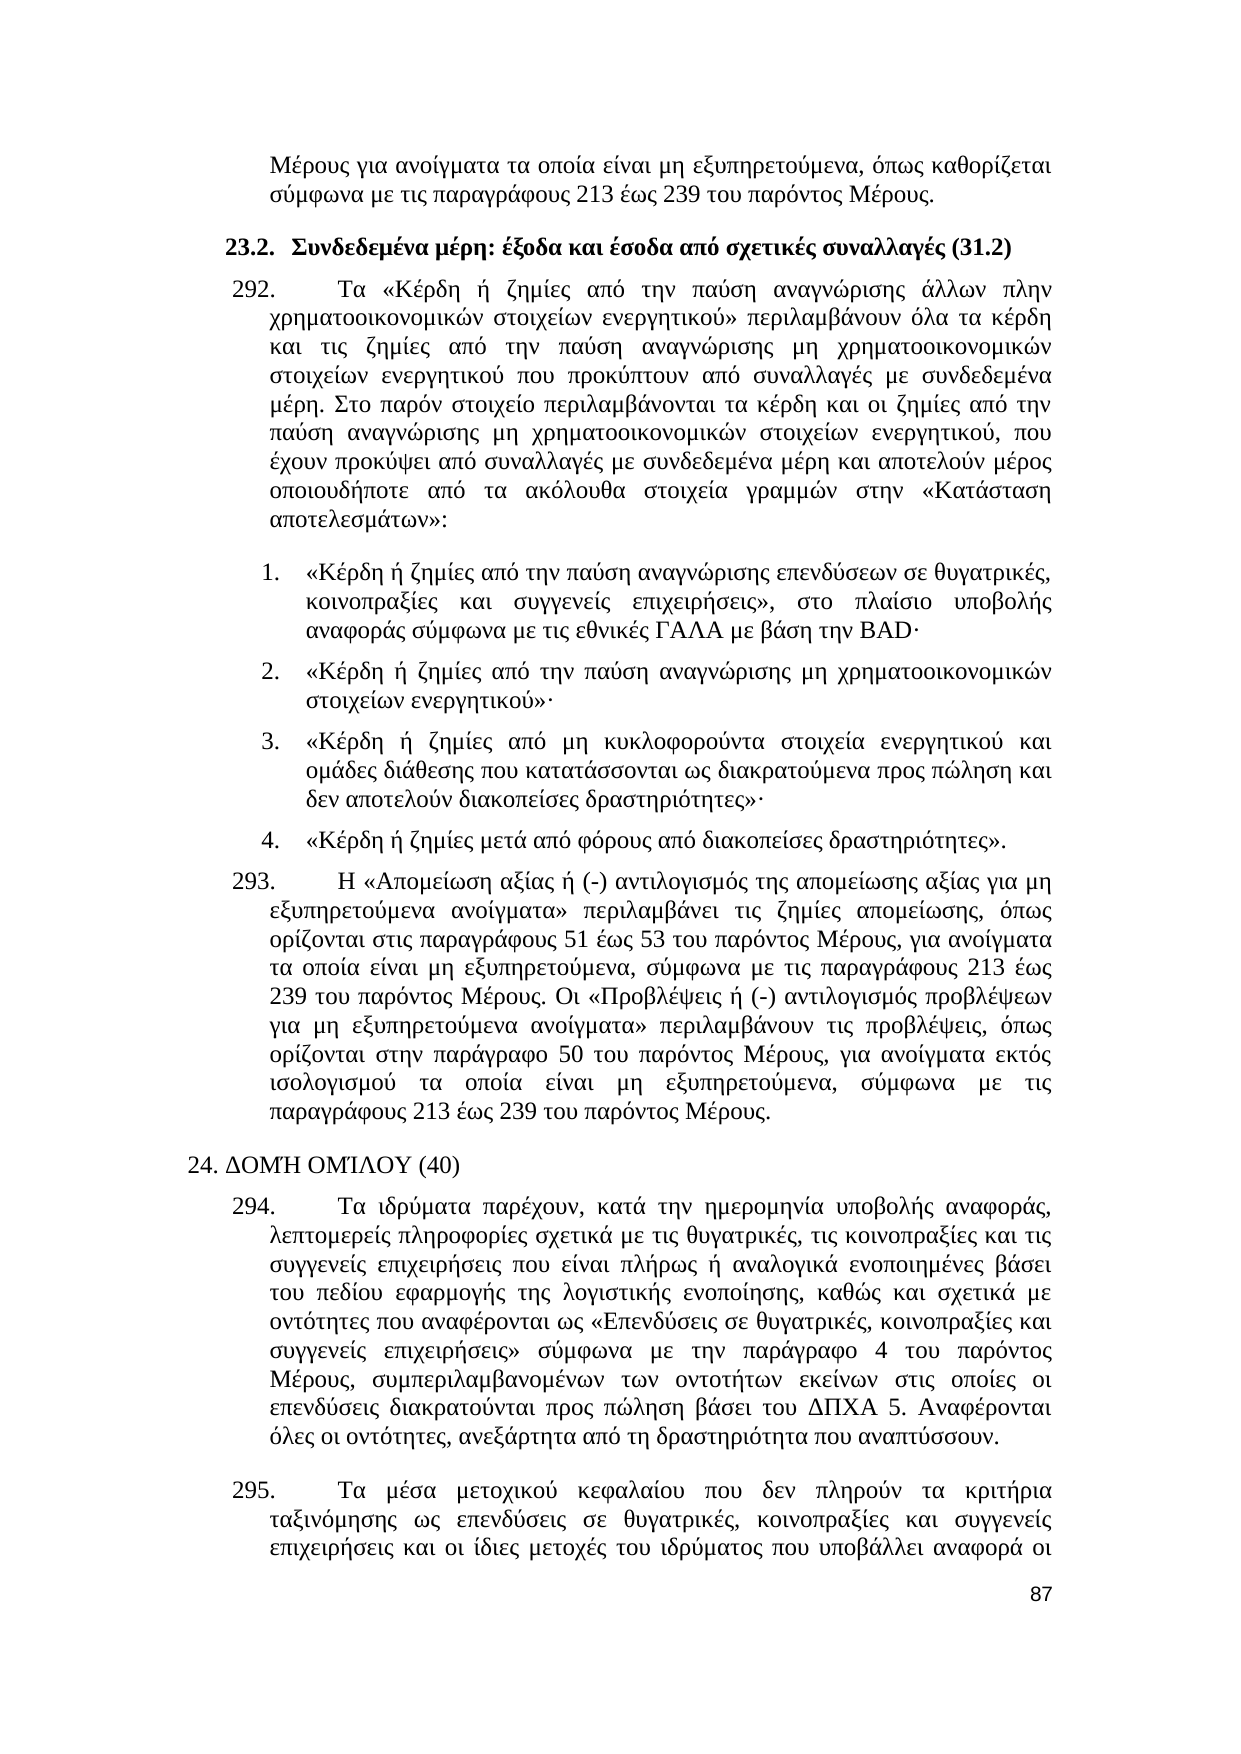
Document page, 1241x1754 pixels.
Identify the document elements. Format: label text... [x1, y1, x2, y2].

text Η «Απομείωση αξίας ή (-) αντιλογισμός της απομείωσης αξίας για μη εξυπηρετούμενα ανοίγματα» περιλαμβάνει τις ζημίες απομείωσης, όπως ορίζονται στις παραγράφους 51 έως 53 του παρόντος Μέρους, για ανοίγματα τα οποία είναι μη εξυπηρετούμενα, σύμφωνα με τις παραγράφους 213 έως 239 του παρόντος Μέρους. Οι «Προβλέψεις ή (-) αντιλογισμός προβλέψεων για μη εξυπηρετούμενα ανοίγματα» περιλαμβάνουν τις προβλέψεις, όπως ορίζονται στην παράγραφο 50 του παρόντος Μέρους, για ανοίγματα εκτός ισολογισμού τα οποία είναι μη εξυπηρετούμενα, σύμφωνα με τις παραγράφους 213 έως 239 του παρόντος Μέρους. [232, 866, 1053, 1125]
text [232, 150, 1053, 207]
text Τα ιδρύματα παρέχουν, κατά την ημερομηνία υποβολής αναφοράς, λεπτομερείς πληροφορίες σχετικά με τις θυγατρικές, τις κοινοπραξίες και τις συγγενείς επιχειρήσεις που είναι πλήρως ή αναλογικά ενοποιημένες βάσει του πεδίου εφαρμογής της λογιστικής ενοποίησης, καθώς και σχετικά με οντότητες που αναφέρονται ως «Επενδύσεις σε θυγατρικές, κοινοπραξίες και συγγενείς επιχειρήσεις» σύμφωνα με την παράγραφο 4 του παρόντος Μέρους, συμπεριλαμβανομένων των οντοτήτων εκείνων στις οποίες οι επενδύσεις διακρατούνται προς πώληση βάσει του ΔΠΧΑ 5. Αναφέρονται όλες οι οντότητες, ανεξάρτητα από τη δραστηριότητα που αναπτύσσουν. [232, 1191, 1053, 1450]
subtitle Δομή ομίλου (40) [187, 1150, 1053, 1179]
subtitle Συνδεδεμένα μέρη: έξοδα και έσοδα από σχετικές συναλλαγές (31.2) [225, 232, 1053, 261]
list «Κέρδη ή ζημίες από την παύση αναγνώρισης μη χρηματοοικονομικών στοιχείων ενεργητικού»· [261, 656, 1053, 714]
list «Κέρδη ή ζημίες από την παύση αναγνώρισης επενδύσεων σε θυγατρικές, κοινοπραξίες και συγγενείς επιχειρήσεις», στο πλαίσιο υποβολής αναφοράς σύμφωνα με τις εθνικές ΓΑΛΑ με βάση την BAD· [261, 557, 1053, 644]
list «Κέρδη ή ζημίες μετά από φόρους από διακοπείσες δραστηριότητες». [261, 825, 1053, 854]
list «Κέρδη ή ζημίες από μη κυκλοφορούντα στοιχεία ενεργητικού και ομάδες διάθεσης που κατατάσσονται ως διακρατούμενα προς πώληση και δεν αποτελούν διακοπείσες δραστηριότητες»· [261, 726, 1053, 812]
text Τα «Κέρδη ή ζημίες από την παύση αναγνώρισης άλλων πλην χρηματοοικονομικών στοιχείων ενεργητικού» περιλαμβάνουν όλα τα κέρδη και τις ζημίες από την παύση αναγνώρισης μη χρηματοοικονομικών στοιχείων ενεργητικού που προκύπτουν από συναλλαγές με συνδεδεμένα μέρη. Στο παρόν στοιχείο περιλαμβάνονται τα κέρδη και οι ζημίες από την παύση αναγνώρισης μη χρηματοοικονομικών στοιχείων ενεργητικού, που έχουν προκύψει από συναλλαγές με συνδεδεμένα μέρη και αποτελούν μέρος οποιουδήποτε από τα ακόλουθα στοιχεία γραμμών στην «Κατάσταση αποτελεσμάτων»: [232, 274, 1053, 532]
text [232, 1475, 1053, 1561]
